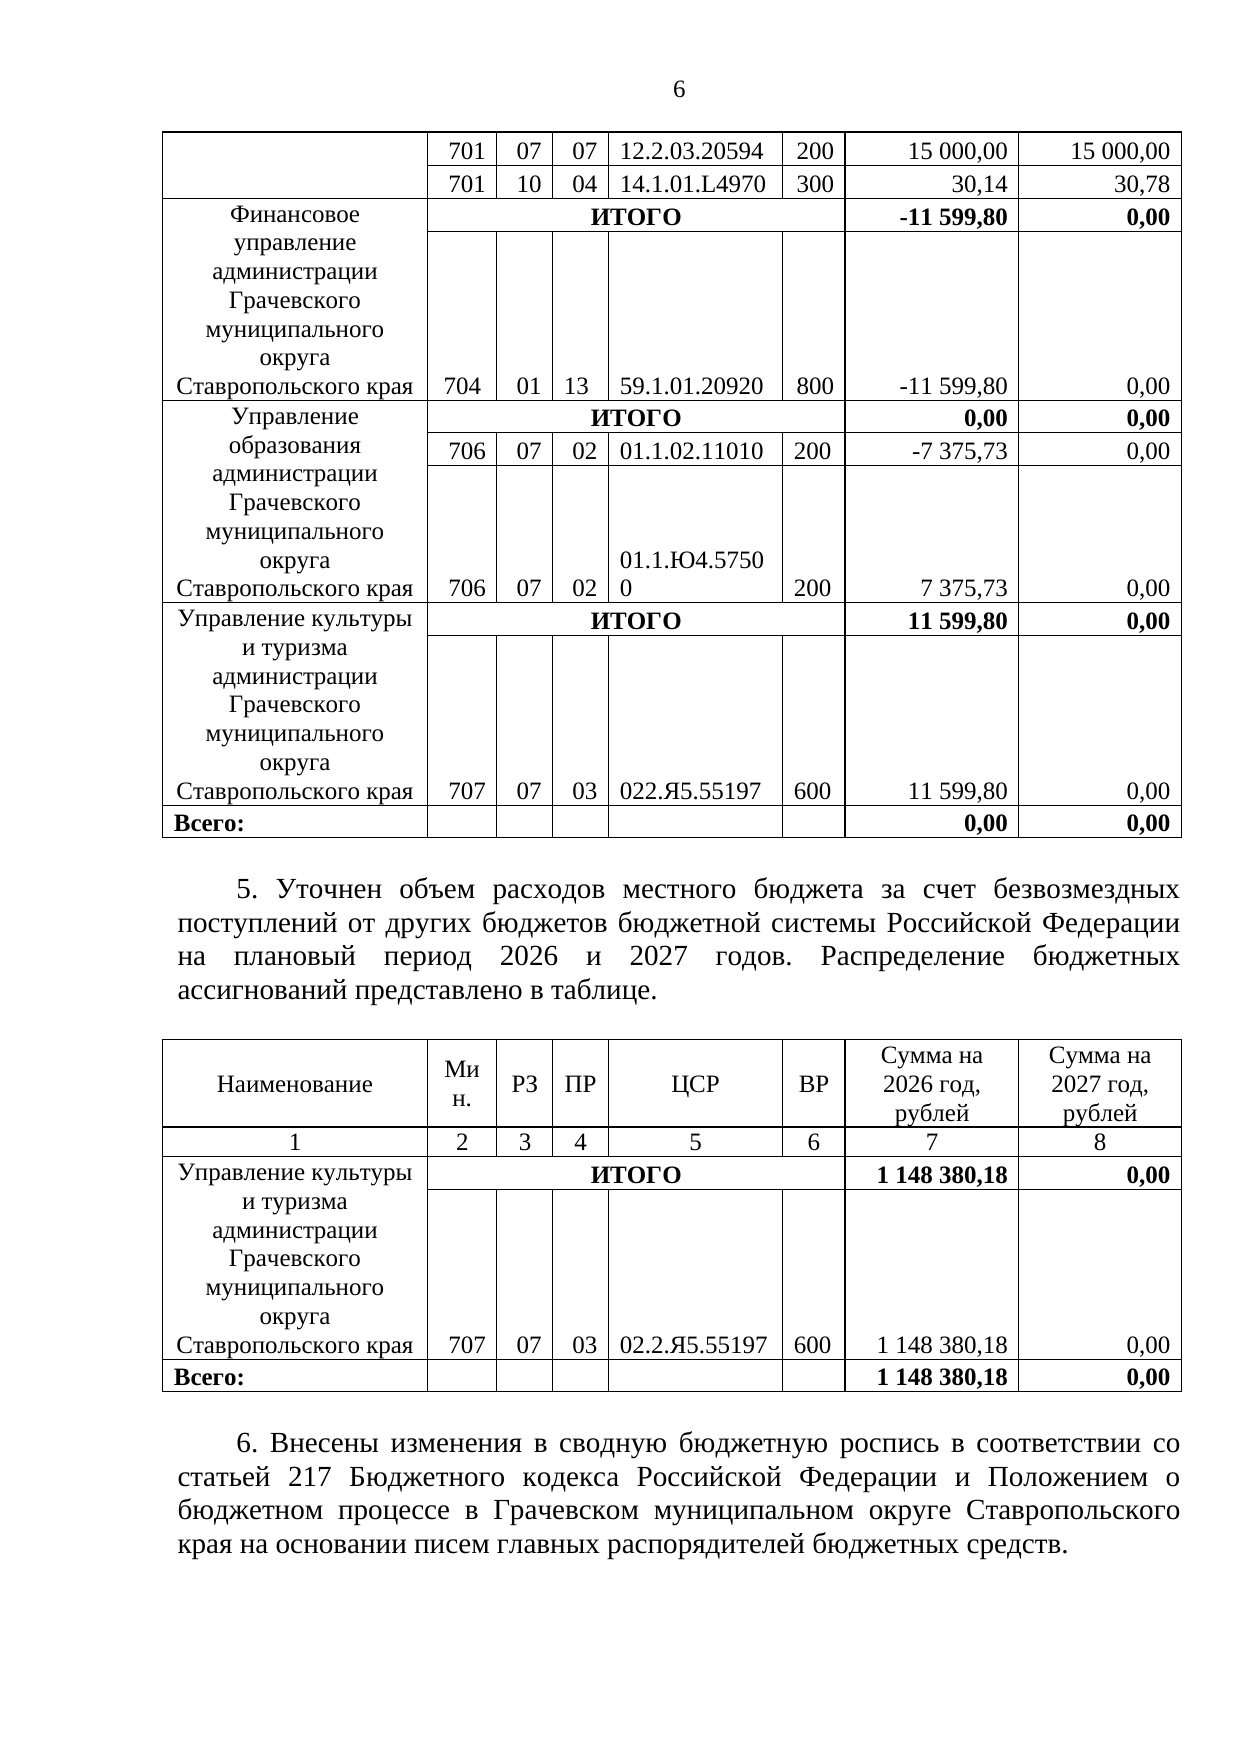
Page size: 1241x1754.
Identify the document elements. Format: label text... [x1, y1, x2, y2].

table_cell ИТОГО [428, 603, 844, 634]
table_cell 8 [1019, 1128, 1181, 1156]
table_cell 706 [428, 466, 496, 602]
table_cell 15 000,00 [1019, 133, 1181, 164]
table_cell 200 [783, 433, 844, 464]
table_cell Всего: [163, 1360, 427, 1391]
table_cell 02 [553, 466, 608, 602]
table_cell 0,00 [1019, 806, 1181, 837]
table_cell 800 [783, 232, 844, 400]
table_cell 1 148 380,18 [846, 1157, 1018, 1188]
table_cell 300 [783, 166, 844, 198]
table_cell 0,00 [1019, 1360, 1181, 1391]
table_cell 0,00 [846, 806, 1018, 837]
table_cell 01.1.Ю4.57500 [609, 466, 782, 602]
text 5. Уточнен объем расходов местного бюджета за счет безвозмездных поступлений от других бюджетов бюджетной системы Российской Федерации на плановый период 2026 и 2027 годов. Распределение бюджетных ассигнований представлено в таблице. [177, 871, 1181, 1006]
table_cell 07 [497, 636, 552, 804]
table_cell 0,00 [1019, 232, 1181, 400]
table_cell 0,00 [1019, 433, 1181, 464]
table_cell 707 [428, 1190, 496, 1358]
table_cell 10 [497, 166, 552, 198]
table_cell 12.2.03.20594 [609, 133, 782, 164]
table_cell ИТОГО [428, 401, 844, 432]
table_cell 01 [497, 232, 552, 400]
table_cell 701 [428, 166, 496, 198]
table_cell 6 [783, 1128, 844, 1156]
table_cell 2 [428, 1128, 496, 1156]
table_cell 600 [783, 636, 844, 804]
table_cell ИТОГО [428, 199, 844, 231]
table_cell 707 [428, 636, 496, 804]
table_cell 0,00 [1019, 401, 1181, 432]
text 6. Внесены изменения в сводную бюджетную роспись в соответствии со статьей 217 Бюджетного кодекса Российской Федерации и Положением о бюджетном процессе в Грачевском муниципальном округе Ставропольского края на основании писем главных распорядителей бюджетных средств. [177, 1425, 1181, 1559]
table_cell -11 599,80 [846, 199, 1018, 231]
table_cell 200 [783, 466, 844, 602]
table_cell 0,00 [1019, 199, 1181, 231]
table_cell Управление образования администрации Грачевского муниципального округа Ставропольского края [163, 401, 427, 602]
table_cell 03 [553, 636, 608, 804]
table_cell ИТОГО [428, 1157, 844, 1188]
table_cell 02 [553, 433, 608, 464]
table_cell 0,00 [1019, 636, 1181, 804]
table_cell 022.Я5.55197 [609, 636, 782, 804]
table_cell [497, 806, 552, 837]
table_cell 0,00 [846, 401, 1018, 432]
table_cell 15 000,00 [846, 133, 1018, 164]
table_cell [553, 806, 608, 837]
table_cell 7 [846, 1128, 1018, 1156]
table_cell [609, 1360, 782, 1391]
table_cell 3 [497, 1128, 552, 1156]
table_cell 1 [163, 1128, 427, 1156]
table_cell 07 [553, 133, 608, 164]
table_cell 07 [497, 1190, 552, 1358]
table_cell 03 [553, 1190, 608, 1358]
table_cell 5 [609, 1128, 782, 1156]
table_cell Управление культуры и туризма администрации Грачевского муниципального округа Ставропольского края [163, 603, 427, 804]
table_header Мин. [428, 1040, 496, 1126]
table_cell 59.1.01.20920 [609, 232, 782, 400]
table_cell Финансовое управление администрации Грачевского муниципального округа Ставропольского края [163, 199, 427, 400]
table_cell Всего: [163, 806, 427, 837]
table_cell 706 [428, 433, 496, 464]
table_cell 30,14 [846, 166, 1018, 198]
table_header ПР [553, 1040, 608, 1126]
table_cell 07 [497, 433, 552, 464]
table_cell -7 375,73 [846, 433, 1018, 464]
table_cell [783, 1360, 844, 1391]
table_cell 600 [783, 1190, 844, 1358]
table_cell [609, 806, 782, 837]
table_cell 701 [428, 133, 496, 164]
table_cell 07 [497, 466, 552, 602]
table_cell [428, 1360, 496, 1391]
table_header ВР [783, 1040, 844, 1126]
table_cell 14.1.01.L4970 [609, 166, 782, 198]
table_header Наименование [163, 1040, 427, 1126]
table_header РЗ [497, 1040, 552, 1126]
table_cell 4 [553, 1128, 608, 1156]
table_cell 0,00 [1019, 603, 1181, 634]
table_cell 200 [783, 133, 844, 164]
table_cell -11 599,80 [846, 232, 1018, 400]
table_cell 30,78 [1019, 166, 1181, 198]
table_cell 07 [497, 133, 552, 164]
table_header Сумма на 2026 год, рублей [846, 1040, 1018, 1126]
table_cell 7 375,73 [846, 466, 1018, 602]
table_cell 04 [553, 166, 608, 198]
table_cell 13 [553, 232, 608, 400]
table_cell 02.2.Я5.55197 [609, 1190, 782, 1358]
table_cell [553, 1360, 608, 1391]
table_cell 0,00 [1019, 1190, 1181, 1358]
table_header ЦСР [609, 1040, 782, 1126]
table_cell 11 599,80 [846, 636, 1018, 804]
table_cell Управление культуры и туризма администрации Грачевского муниципального округа Ставропольского края [163, 1157, 427, 1358]
table_cell 704 [428, 232, 496, 400]
table_cell 1 148 380,18 [846, 1190, 1018, 1358]
table_cell 0,00 [1019, 1157, 1181, 1188]
table_header Сумма на 2027 год, рублей [1019, 1040, 1181, 1126]
table_cell 11 599,80 [846, 603, 1018, 634]
table_cell [428, 806, 496, 837]
table_cell [497, 1360, 552, 1391]
table_cell 1 148 380,18 [846, 1360, 1018, 1391]
table_cell [783, 806, 844, 837]
table_cell 0,00 [1019, 466, 1181, 602]
table_cell 01.1.02.11010 [609, 433, 782, 464]
